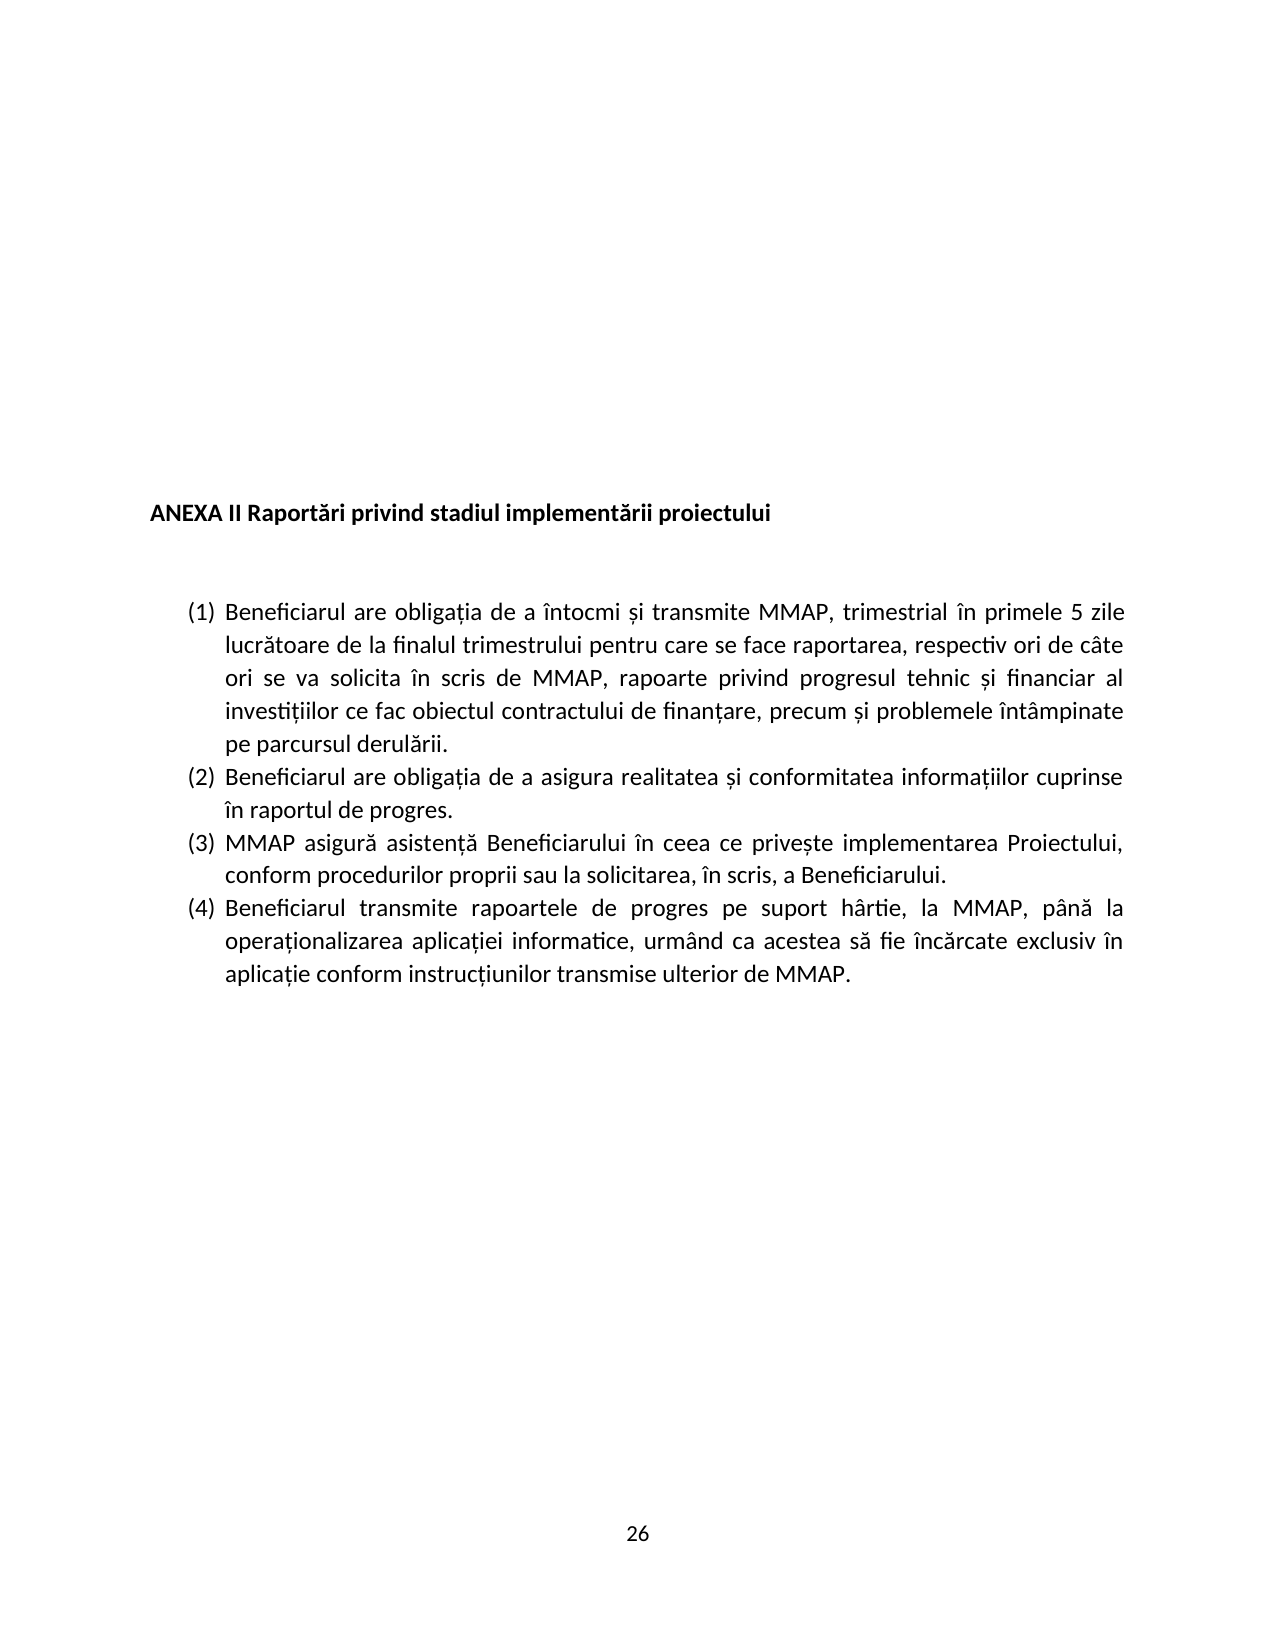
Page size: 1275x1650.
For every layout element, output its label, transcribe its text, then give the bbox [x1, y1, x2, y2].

list MMAP asigură asistență Beneficiarului în ceea ce privește implementarea Proiectului, conform procedurilor proprii sau la solicitarea, în scris, a Beneficiarului. [187, 827, 1125, 890]
list Beneficiarul transmite rapoartele de progres pe suport hârtie, la MMAP, până la operaționalizarea aplicației informatice, urmând ca acestea să fie încărcate exclusiv în aplicație conform instrucțiunilor transmise ulterior de MMAP. [187, 892, 1125, 989]
text ANEXA II Raportări privind stadiul implementării proiectului [150, 497, 1125, 528]
list Beneficiarul are obligația de a asigura realitatea și conformitatea informațiilor cuprinse în raportul de progres. [187, 761, 1125, 824]
list Beneficiarul are obligația de a întocmi și transmite MMAP, trimestrial în primele 5 zile lucrătoare de la finalul trimestrului pentru care se face raportarea, respectiv ori de câte ori se va solicita în scris de MMAP, rapoarte privind progresul tehnic și financiar al investițiilor ce fac obiectul contractului de finanțare, precum și problemele întâmpinate pe parcursul derulării. [187, 596, 1125, 758]
